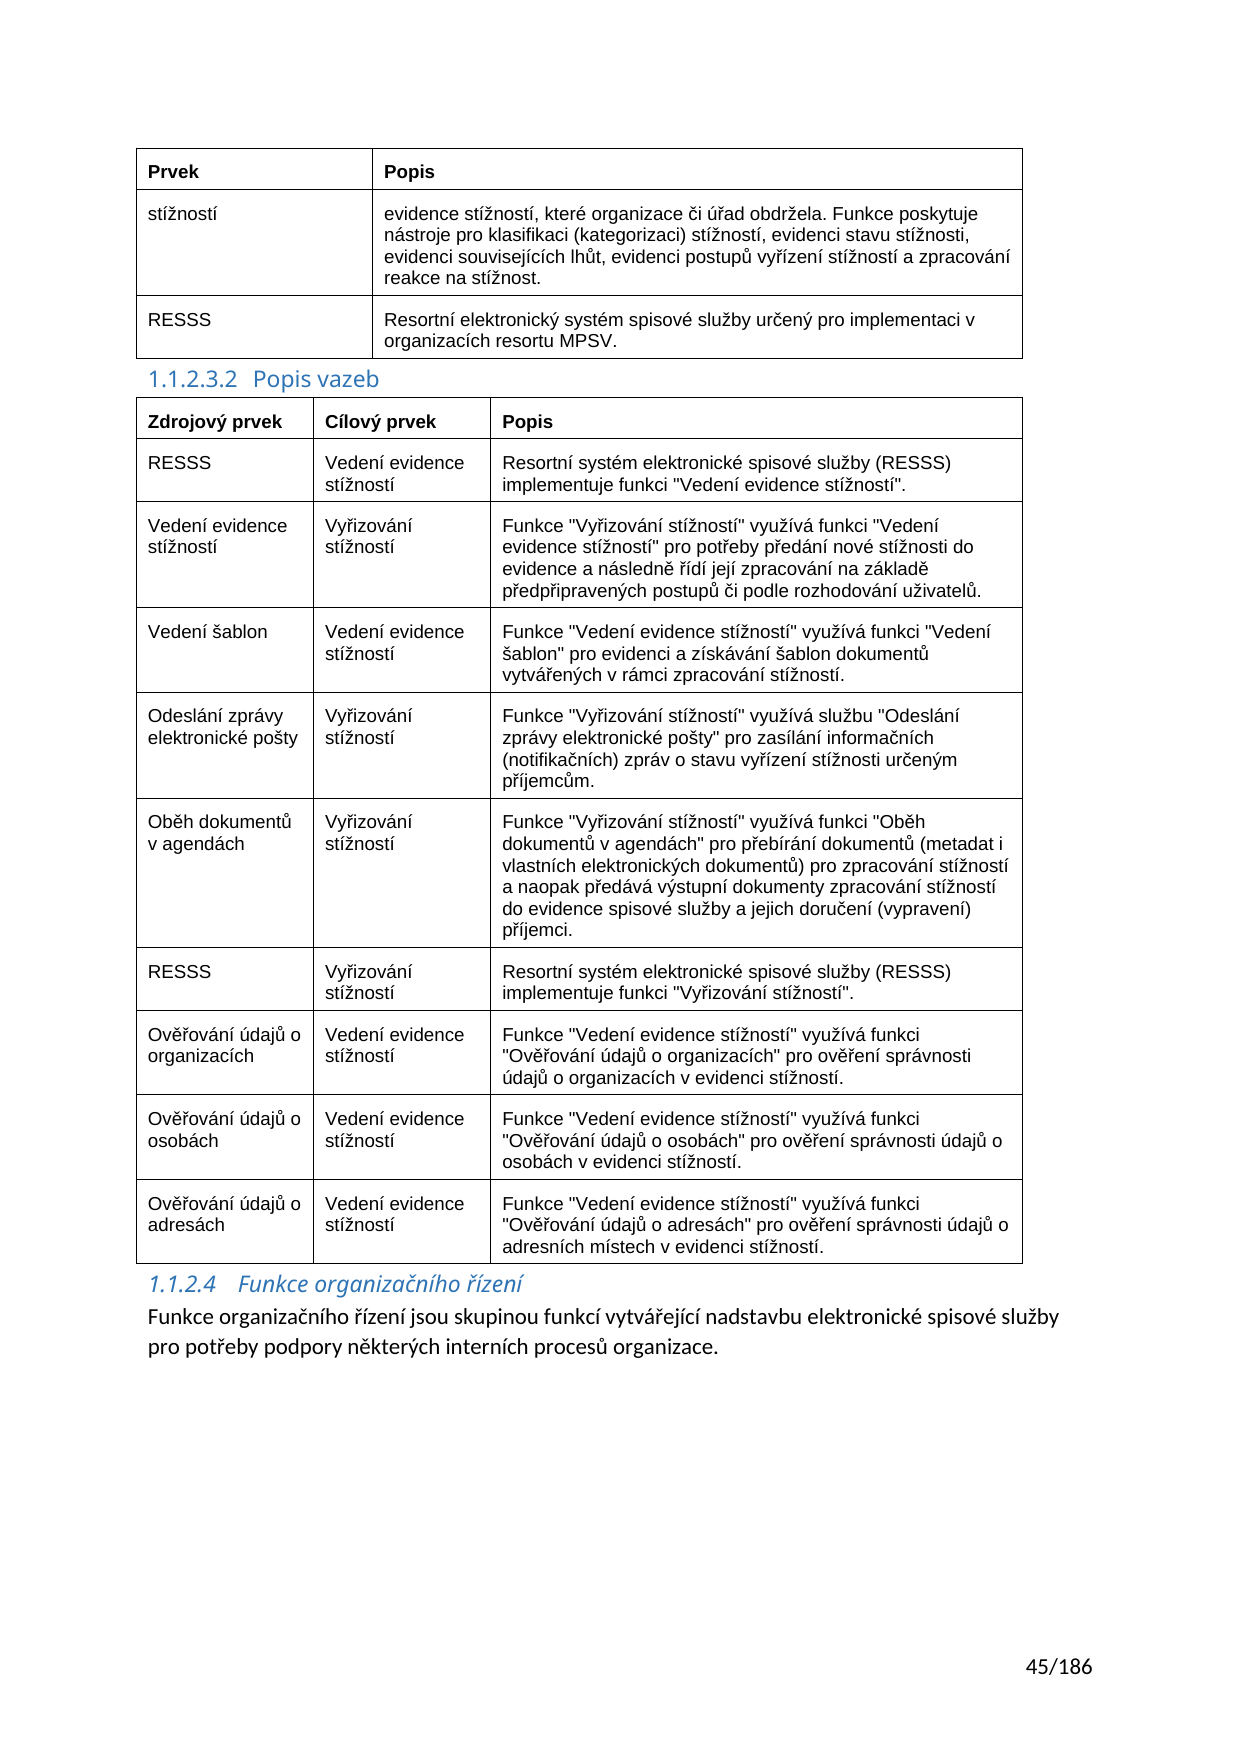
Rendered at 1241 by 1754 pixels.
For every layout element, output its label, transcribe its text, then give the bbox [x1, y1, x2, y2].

table_cell Funkce "Vyřizování stížností" využívá službu "Odeslání zprávy elektronické pošty" pro zasílání informačních (notifikačních) zpráv o stavu vyřízení stížnosti určeným příjemcům. [491, 693, 1022, 798]
table_cell Funkce "Vedení evidence stížností" využívá funkci "Vedení šablon" pro evidenci a získávání šablon dokumentů vytvářených v rámci zpracování stížností. [491, 608, 1022, 692]
table_cell Vyřizování stížností [314, 799, 490, 947]
table_cell Funkce "Vedení evidence stížností" využívá funkci "Ověřování údajů o organizacích" pro ověření správnosti údajů o organizacích v evidenci stížností. [491, 1011, 1022, 1094]
table_cell Vyřizování stížností [314, 693, 490, 798]
table_cell Funkce "Vyřizování stížností" využívá funkci "Vedení evidence stížností" pro potřeby předání nové stížnosti do evidence a následně řídí její zpracování na základě předpřipravených postupů či podle rozhodování uživatelů. [491, 502, 1022, 607]
table_cell Funkce "Vedení evidence stížností" využívá funkci "Ověřování údajů o osobách" pro ověření správnosti údajů o osobách v evidenci stížností. [491, 1095, 1022, 1179]
table_cell Resortní systém elektronické spisové služby (RESSS) implementuje funkci "Vedení evidence stížností". [491, 439, 1022, 501]
table_cell Oběh dokumentů v agendách [137, 799, 313, 947]
table_cell Vedení evidence stížností [314, 608, 490, 692]
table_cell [373, 190, 1022, 295]
table_cell Ověřování údajů o adresách [137, 1180, 313, 1263]
table_cell RESSS [137, 439, 313, 501]
table_cell Ověřování údajů o organizacích [137, 1011, 313, 1094]
table_header Popis [491, 398, 1022, 438]
table_cell Odeslání zprávy elektronické pošty [137, 693, 313, 798]
table_cell Funkce "Vedení evidence stížností" využívá funkci "Ověřování údajů o adresách" pro ověření správnosti údajů o adresních místech v evidenci stížností. [491, 1180, 1022, 1263]
table_cell Vedení evidence stížností [314, 1095, 490, 1179]
table_header Prvek [137, 149, 372, 189]
table_header Cílový prvek [314, 398, 490, 438]
subtitle Funkce organizačního řízení [148, 1268, 1093, 1300]
table_cell Resortní elektronický systém spisové služby určený pro implementaci v organizacích resortu MPSV. [373, 296, 1022, 358]
table_cell Vedení evidence stížností [137, 502, 313, 607]
table_cell Vyřizování stížností [314, 948, 490, 1010]
text Funkce organizačního řízení jsou skupinou funkcí vytvářející nadstavbu elektronické spisové služby pro potřeby podpory některých interních procesů organizace. [148, 1302, 1093, 1360]
table_cell Vedení evidence stížností [137, 190, 372, 295]
table_cell Vedení evidence stížností [314, 1011, 490, 1094]
table_cell Resortní systém elektronické spisové služby (RESSS) implementuje funkci "Vyřizování stížností". [491, 948, 1022, 1010]
table_cell RESSS [137, 948, 313, 1010]
table_header Popis [373, 149, 1022, 189]
table_cell Vyřizování stížností [314, 502, 490, 607]
table_cell Vedení šablon [137, 608, 313, 692]
table_cell Ověřování údajů o osobách [137, 1095, 313, 1179]
table_cell Vedení evidence stížností [314, 1180, 490, 1263]
table_cell Funkce "Vyřizování stížností" využívá funkci "Oběh dokumentů v agendách" pro přebírání dokumentů (metadat i vlastních elektronických dokumentů) pro zpracování stížností a naopak předává výstupní dokumenty zpracování stížností do evidence spisové služby a jejich doručení (vypravení) příjemci. [491, 799, 1022, 947]
table_cell Vedení evidence stížností [314, 439, 490, 501]
table_header Zdrojový prvek [137, 398, 313, 438]
subtitle Popis vazeb [148, 363, 1093, 394]
table_cell RESSS [137, 296, 372, 358]
